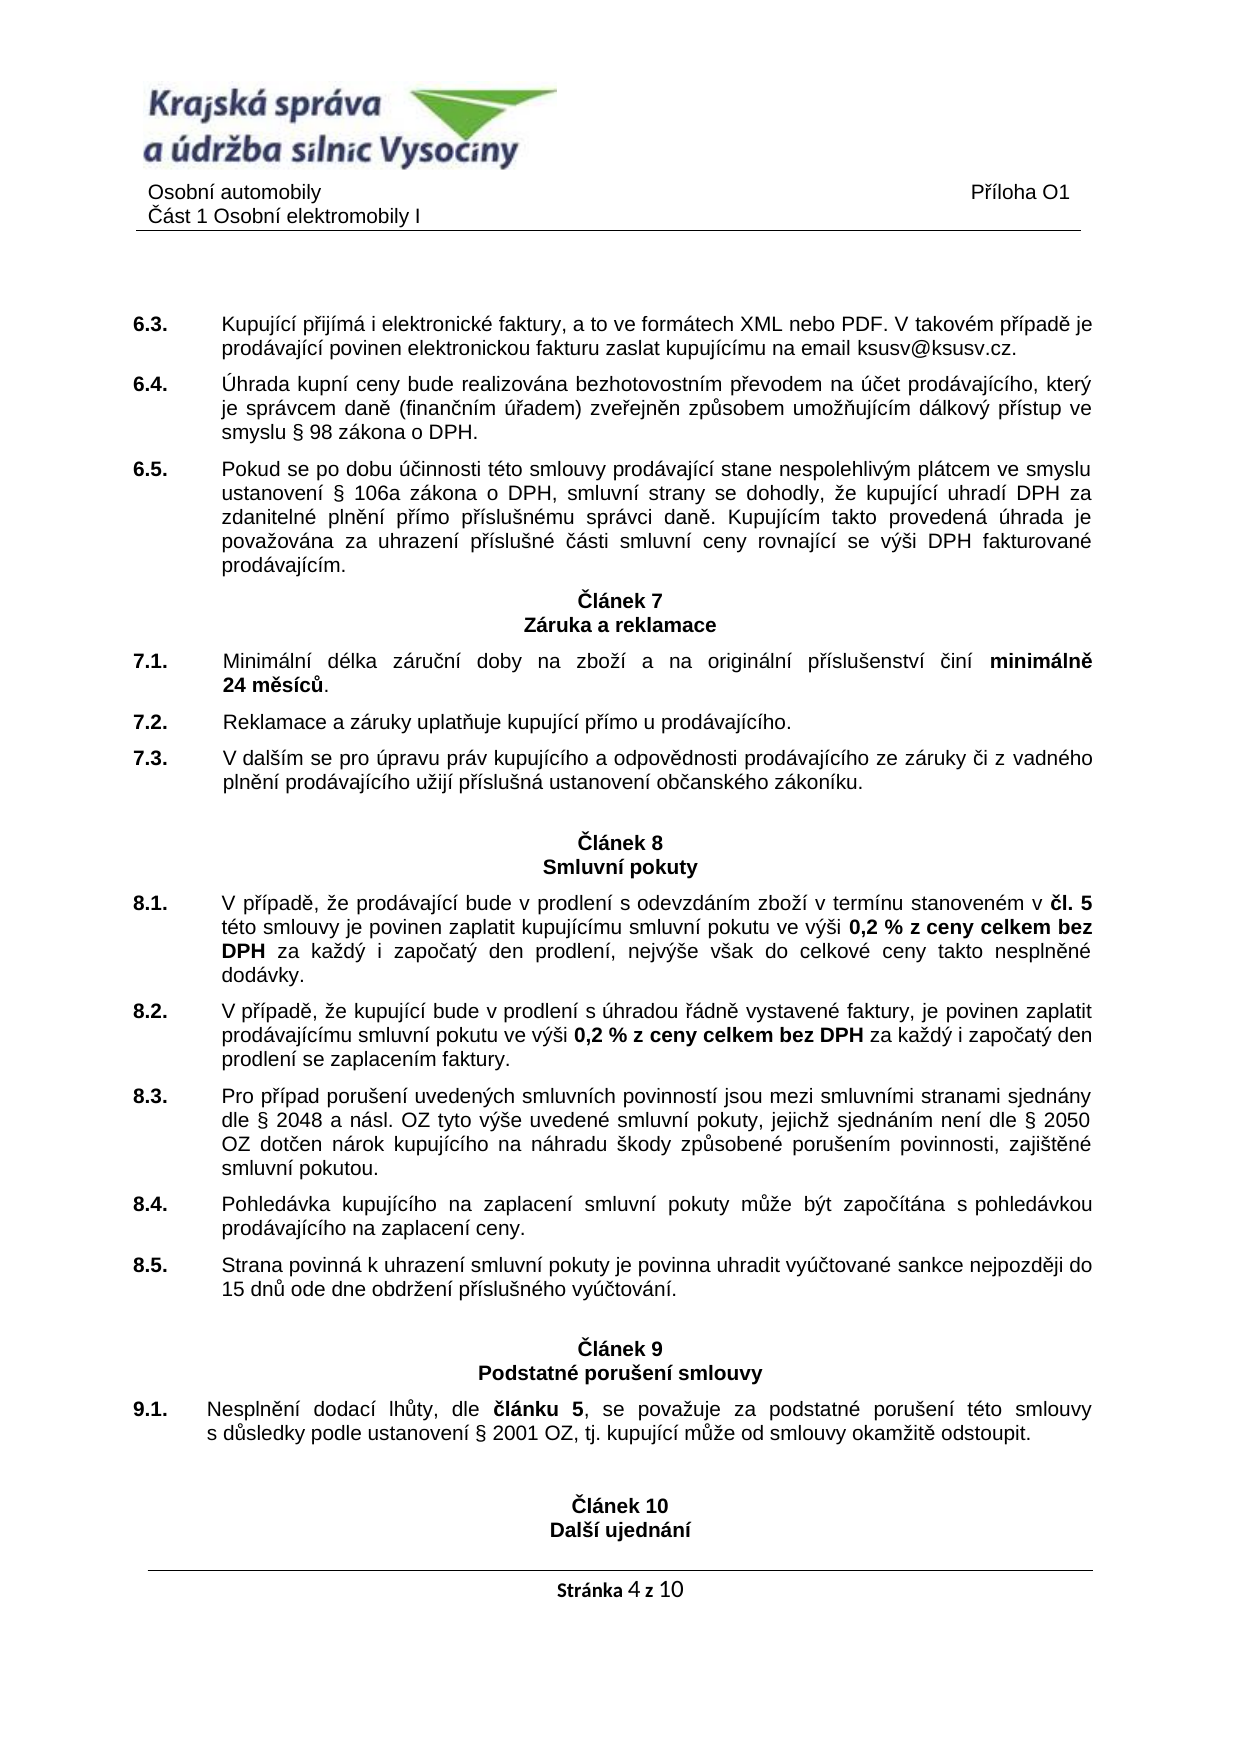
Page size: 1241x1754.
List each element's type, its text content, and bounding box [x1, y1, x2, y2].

picture [141, 81, 557, 170]
list Strana povinná k uhrazení smluvní pokuty je povinna uhradit vyúčtované sankce nejpozději do 15 dnů ode dne obdržení příslušného vyúčtování. [133, 1252, 1093, 1300]
list Reklamace a záruky uplatňuje kupující přímo u prodávajícího. [133, 710, 1093, 734]
list Úhrada kupní ceny bude realizována bezhotovostním převodem na účet prodávajícího, který je správcem daně (finančním úřadem) zveřejněn způsobem umožňujícím dálkový přístup ve smyslu § 98 zákona o DPH. [133, 372, 1093, 444]
list Pohledávka kupujícího na zaplacení smluvní pokuty může být započítána s pohledávkou prodávajícího na zaplacení ceny. [133, 1192, 1093, 1240]
list Nesplnění dodací lhůty, dle článku 5, se považuje za podstatné porušení této smlouvy s důsledky podle ustanovení § 2001 OZ, tj. kupující může od smlouvy okamžitě odstoupit. [133, 1397, 1093, 1445]
list V případě, že prodávající bude v prodlení s odevzdáním zboží v termínu stanoveném v čl. 5 této smlouvy je povinen zaplatit kupujícímu smluvní pokutu ve výši 0,2 % z ceny celkem bez DPH za každý i započatý den prodlení, nejvýše však do celkové ceny takto nesplněné dodávky. [133, 891, 1093, 987]
list V dalším se pro úpravu práv kupujícího a odpovědnosti prodávajícího ze záruky či z vadného plnění prodávajícího užijí příslušná ustanovení občanského zákoníku. [133, 746, 1093, 794]
text Článek 10 [148, 1494, 1093, 1518]
list Minimální délka záruční doby na zboží a na originální příslušenství činí minimálně 24 měsíců. [133, 649, 1093, 697]
text Článek 9 [148, 1337, 1093, 1361]
text Smluvní pokuty [148, 854, 1093, 878]
text Záruka a reklamace [148, 613, 1093, 637]
list Pro případ porušení uvedených smluvních povinností jsou mezi smluvními stranami sjednány dle § 2048 a násl. OZ tyto výše uvedené smluvní pokuty, jejichž sjednáním není dle § 2050 OZ dotčen nárok kupujícího na náhradu škody způsobené porušením povinnosti, zajištěné smluvní pokutou. [133, 1084, 1093, 1179]
text Článek 7 [148, 589, 1093, 613]
list Kupující přijímá i elektronické faktury, a to ve formátech XML nebo PDF. V takovém případě je prodávající povinen elektronickou fakturu zaslat kupujícímu na email ksusv@ksusv.cz. [133, 312, 1093, 360]
list Pokud se po dobu účinnosti této smlouvy prodávající stane nespolehlivým plátcem ve smyslu ustanovení § 106a zákona o DPH, smluvní strany se dohodly, že kupující uhradí DPH za zdanitelné plnění přímo příslušnému správci daně. Kupujícím takto provedená úhrada je považována za uhrazení příslušné části smluvní ceny rovnající se výši DPH fakturované prodávajícím. [133, 457, 1093, 576]
text Další ujednání [148, 1518, 1093, 1542]
list V případě, že kupující bude v prodlení s úhradou řádně vystavené faktury, je povinen zaplatit prodávajícímu smluvní pokutu ve výši 0,2 % z ceny celkem bez DPH za každý i započatý den prodlení se zaplacením faktury. [133, 999, 1093, 1071]
text Podstatné porušení smlouvy [148, 1361, 1093, 1385]
text Článek 8 [148, 831, 1093, 854]
